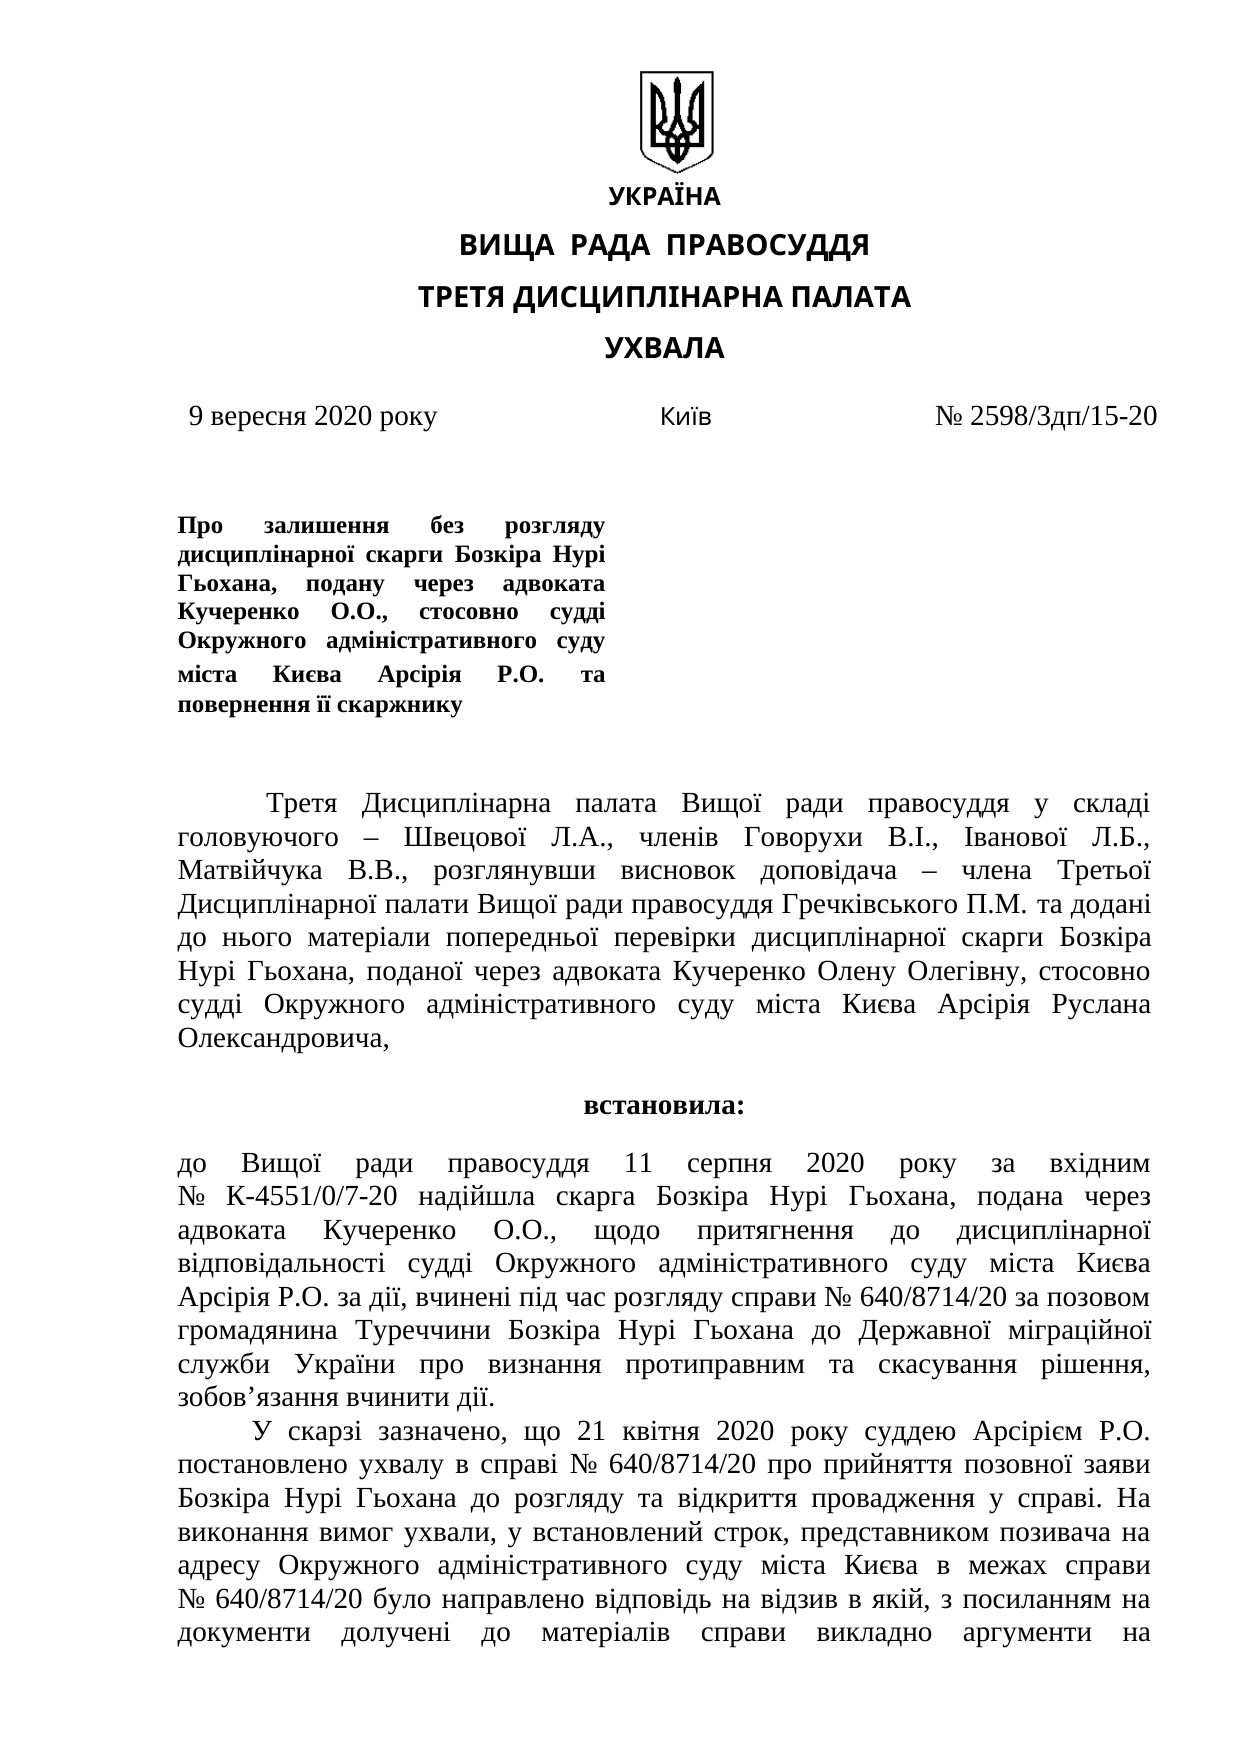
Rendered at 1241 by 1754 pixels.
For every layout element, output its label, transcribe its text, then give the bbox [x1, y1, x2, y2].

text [177, 1413, 1152, 1648]
list УХВАЛА [177, 328, 1152, 367]
text Про залишення без розгляду дисциплінарної скарги Бозкіра Нурі Гьохана, подану через адвоката Кучеренко О.О., стосовно судді Окружного адміністративного суду міста Києва Арсірія Р.О. та повернення її скаржнику [177, 510, 605, 718]
table_header № 2598/3дп/15-20 [845, 398, 1222, 457]
text ТРЕТЯ ДИСЦИПЛІНАРНА ПАЛАТА [177, 276, 1152, 316]
text Третя Дисциплінарна палата Вищої ради правосуддя у складі головуючого – Швецової Л.А., членів Говорухи В.І., Іванової Л.Б., Матвійчука В.В., розглянувши висновок доповідача – члена Третьої Дисциплінарної палати Вищої ради правосуддя Гречківського П.М. та додані до нього матеріали попередньої перевірки дисциплінарної скарги Бозкіра Нурі Гьохана, поданої через адвоката Кучеренко Олену Олегівну, стосовно судді Окружного адміністративного суду міста Києва Арсірія Руслана Олександровича, [177, 785, 1152, 1054]
table_header Київ [500, 398, 844, 457]
text встановила: [177, 1087, 1152, 1121]
text ВИЩА РАДА ПРАВОСУДДЯ [177, 224, 1152, 264]
text до Вищої ради правосуддя 11 серпня 2020 року за вхідним № К-4551/0/7-20 надійшла скарга Бозкіра Нурі Гьохана, подана через адвоката Кучеренко О.О., щодо притягнення до дисциплінарної відповідальності судді Окружного адміністративного суду міста Києва Арсірія Р.О. за дії, вчинені під час розгляду справи № 640/8714/20 за позовом громадянина Туреччини Бозкіра Нурі Гьохана до Державної міграційної служби України про визнання протиправним та скасування рішення, зобов’язання вчинити дії. [177, 1145, 1152, 1413]
table_header 9 вересня 2020 року [177, 398, 500, 457]
text УКРАЇНА [177, 178, 1152, 213]
picture [637, 68, 721, 175]
